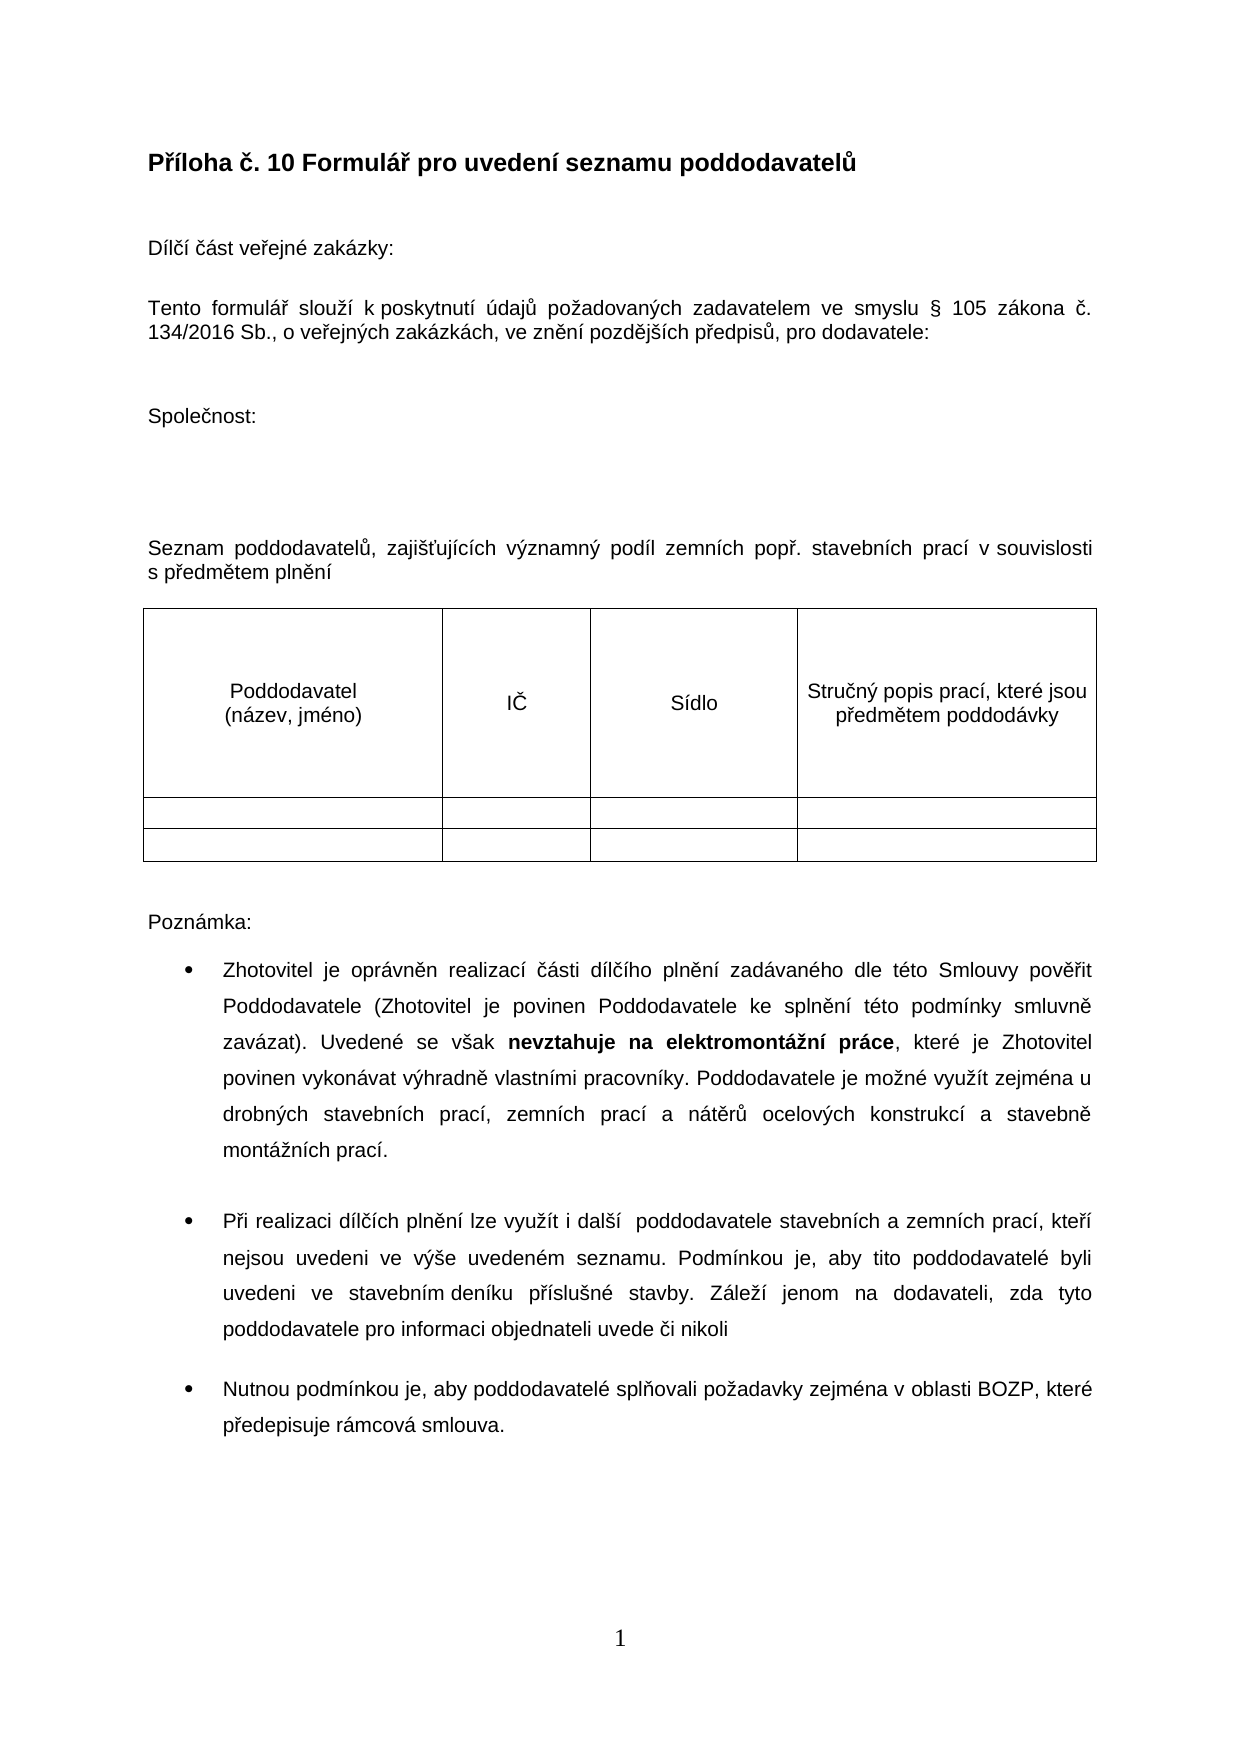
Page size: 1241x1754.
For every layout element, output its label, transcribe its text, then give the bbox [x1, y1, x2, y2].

table_cell [443, 829, 590, 861]
table_cell [144, 798, 442, 828]
table_cell [144, 829, 442, 861]
table_header Sídlo [591, 609, 797, 797]
text Příloha č. 10 Formulář pro uvedení seznamu poddodavatelů [148, 148, 1093, 176]
list Při realizaci dílčích plnění lze využít i další poddodavatele stavebních a zemních prací, kteří nejsou uvedeni ve výše uvedeném seznamu. Podmínkou je, aby tito poddodavatelé byli uvedeni ve stavebním deníku příslušné stavby. Záleží jenom na dodavateli, zda tyto poddodavatele pro informaci objednateli uvede či nikoli [185, 1209, 1093, 1341]
text Společnost: [148, 404, 1093, 428]
table_cell [591, 798, 797, 828]
table_header Stručný popis prací, které jsou předmětem poddodávky [798, 609, 1096, 797]
table_cell [591, 829, 797, 861]
table_header Poddodavatel (název, jméno) [144, 609, 442, 797]
list Zhotovitel je oprávněn realizací části dílčího plnění zadávaného dle této Smlouvy pověřit Poddodavatele (Zhotovitel je povinen Poddodavatele ke splnění této podmínky smluvně zavázat). Uvedené se však nevztahuje na elektromontážní práce, které je Zhotovitel povinen vykonávat výhradně vlastními pracovníky. Poddodavatele je možné využít zejména u drobných stavebních prací, zemních prací a nátěrů ocelových konstrukcí a stavebně montážních prací. [185, 958, 1093, 1161]
text Dílčí část veřejné zakázky: [148, 236, 1093, 260]
table_cell [798, 829, 1096, 861]
table_cell [443, 798, 590, 828]
text Seznam poddodavatelů, zajišťujících významný podíl zemních popř. stavebních prací v souvislosti s předmětem plnění [148, 536, 1093, 584]
text Poznámka: [148, 910, 1093, 934]
text Tento formulář slouží k poskytnutí údajů požadovaných zadavatelem ve smyslu § 105 zákona č. 134/2016 Sb., o veřejných zakázkách, ve znění pozdějších předpisů, pro dodavatele: [148, 296, 1093, 344]
list Nutnou podmínkou je, aby poddodavatelé splňovali požadavky zejména v oblasti BOZP, které předepisuje rámcová smlouva. [185, 1377, 1093, 1437]
table_cell [798, 798, 1096, 828]
table_header IČ [443, 609, 590, 797]
